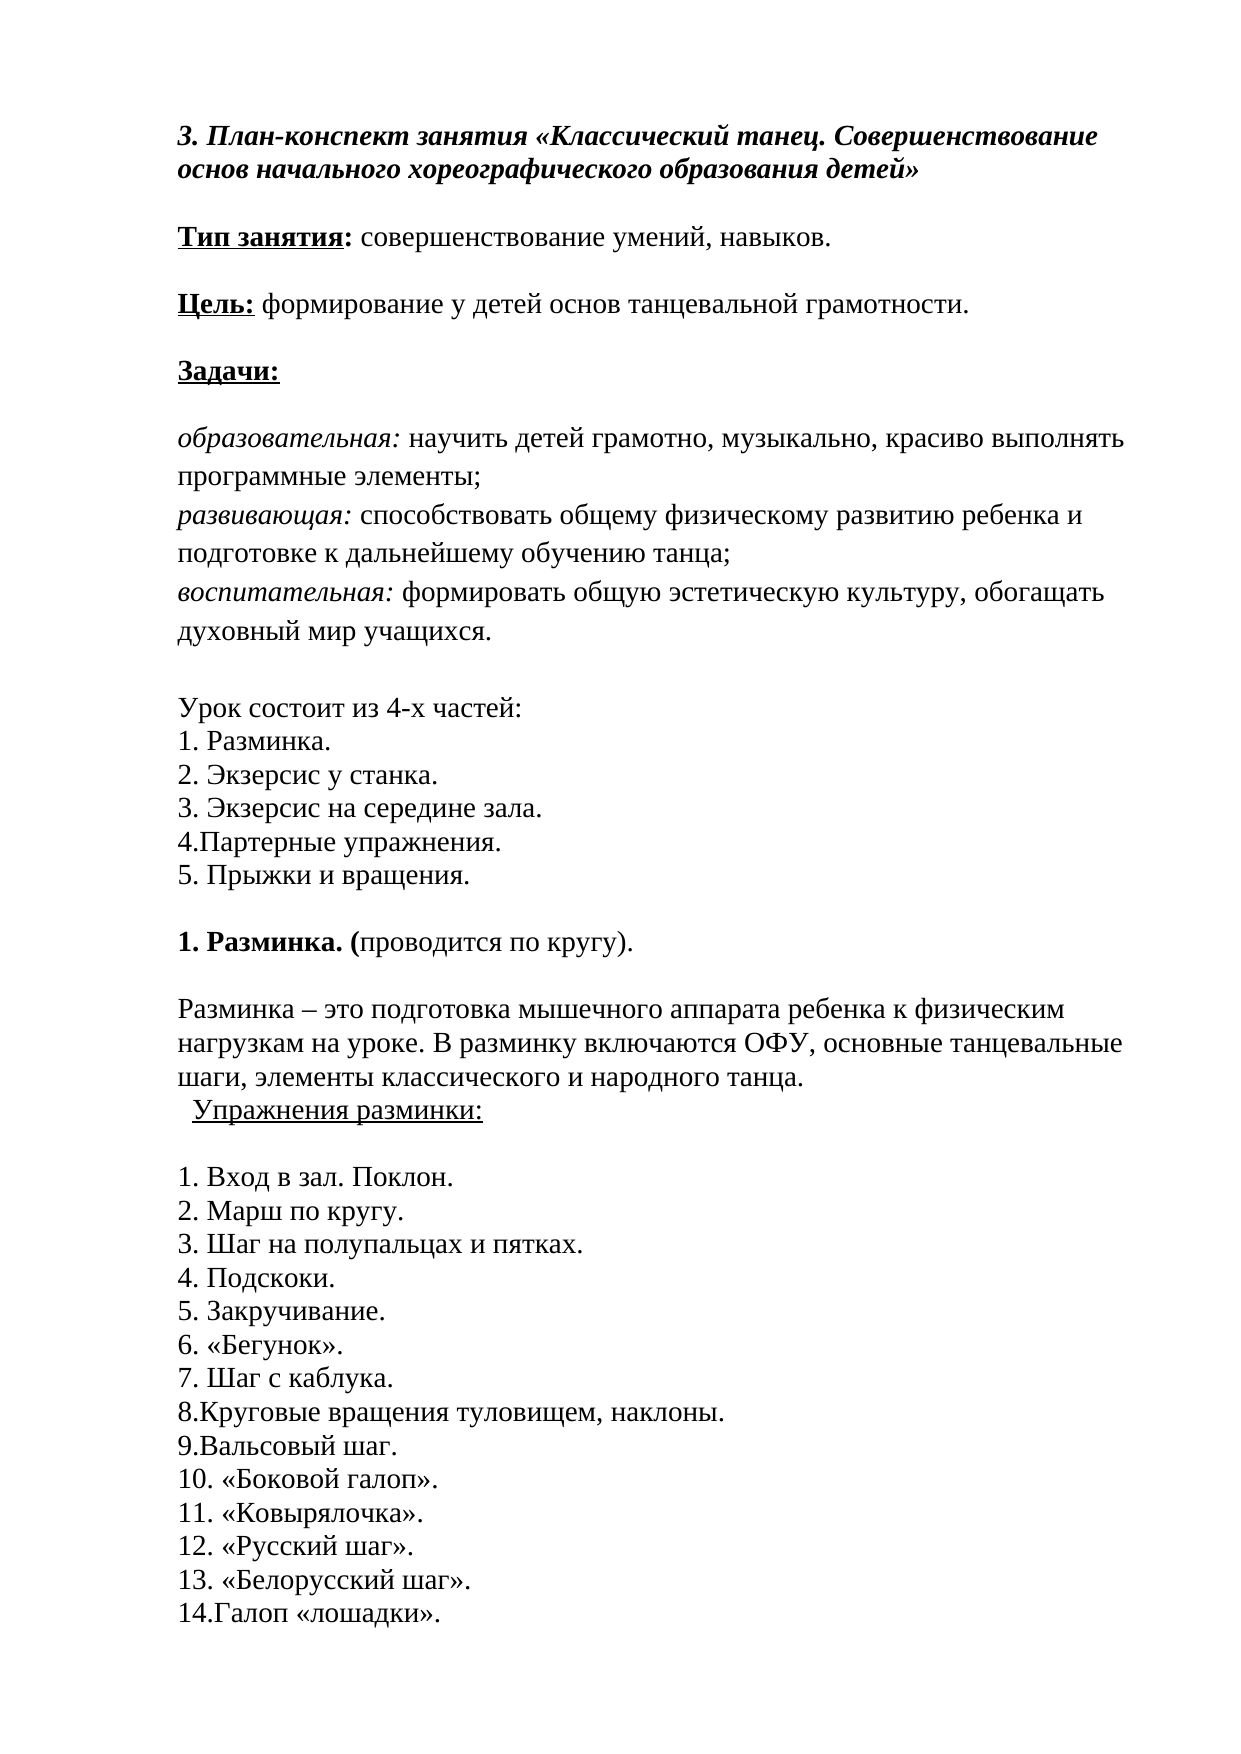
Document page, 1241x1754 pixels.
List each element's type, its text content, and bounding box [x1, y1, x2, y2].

text 12. «Русский шаг». [177, 1528, 1152, 1562]
text образовательная: научить детей грамотно, музыкально, красиво выполнять программные элементы; [177, 420, 1152, 492]
text 2. Экзерсис у станка. [177, 757, 1152, 790]
text Урок состоит из 4-х частей: [177, 690, 1152, 723]
text 14.Галоп «лошадки». [177, 1595, 1152, 1629]
text 3. Шаг на полупальцах и пятках. [177, 1226, 1152, 1260]
text 9.Вальсовый шаг. [177, 1428, 1152, 1461]
text 5. Закручивание. [177, 1293, 1152, 1327]
text 1. Вход в зал. Поклон. [177, 1159, 1152, 1193]
text 6. «Бегунок». [177, 1327, 1152, 1361]
text 3. Экзерсис на середине зала. [177, 790, 1152, 824]
text Разминка – это подготовка мышечного аппарата ребенка к физическим нагрузкам на уроке. В разминку включаются ОФУ, основные танцевальные шаги, элементы классического и народного танца. [177, 992, 1152, 1092]
text 7. Шаг с каблука. [177, 1361, 1152, 1394]
text 2. Марш по кругу. [177, 1193, 1152, 1226]
text Задачи: [177, 353, 1152, 386]
text 4.Партерные упражнения. [177, 824, 1152, 857]
text 3. План-конспект занятия «Классический танец. Совершенствование основ начального хореографического образования детей» [177, 118, 1152, 185]
text Тип занятия: совершенствование умений, навыков. [177, 219, 1152, 252]
text 11. «Ковырялочка». [177, 1495, 1152, 1528]
text 8.Круговые вращения туловищем, наклоны. [177, 1394, 1152, 1428]
text 4. Подскоки. [177, 1260, 1152, 1293]
text 5. Прыжки и вращения. [177, 857, 1152, 891]
text воспитательная: формировать общую эстетическую культуру, обогащать духовный мир учащихся. [177, 574, 1152, 646]
text Цель: формирование у детей основ танцевальной грамотности. [177, 286, 1152, 319]
text 13. «Белорусский шаг». [177, 1562, 1152, 1595]
text 1. Разминка. (проводится по кругу). [177, 924, 1152, 958]
text развивающая: способствовать общему физическому развитию ребенка и подготовке к дальнейшему обучению танца; [177, 497, 1152, 569]
text Упражнения разминки: [177, 1092, 1152, 1126]
text 1. Разминка. [177, 723, 1152, 757]
text 10. «Боковой галоп». [177, 1461, 1152, 1495]
